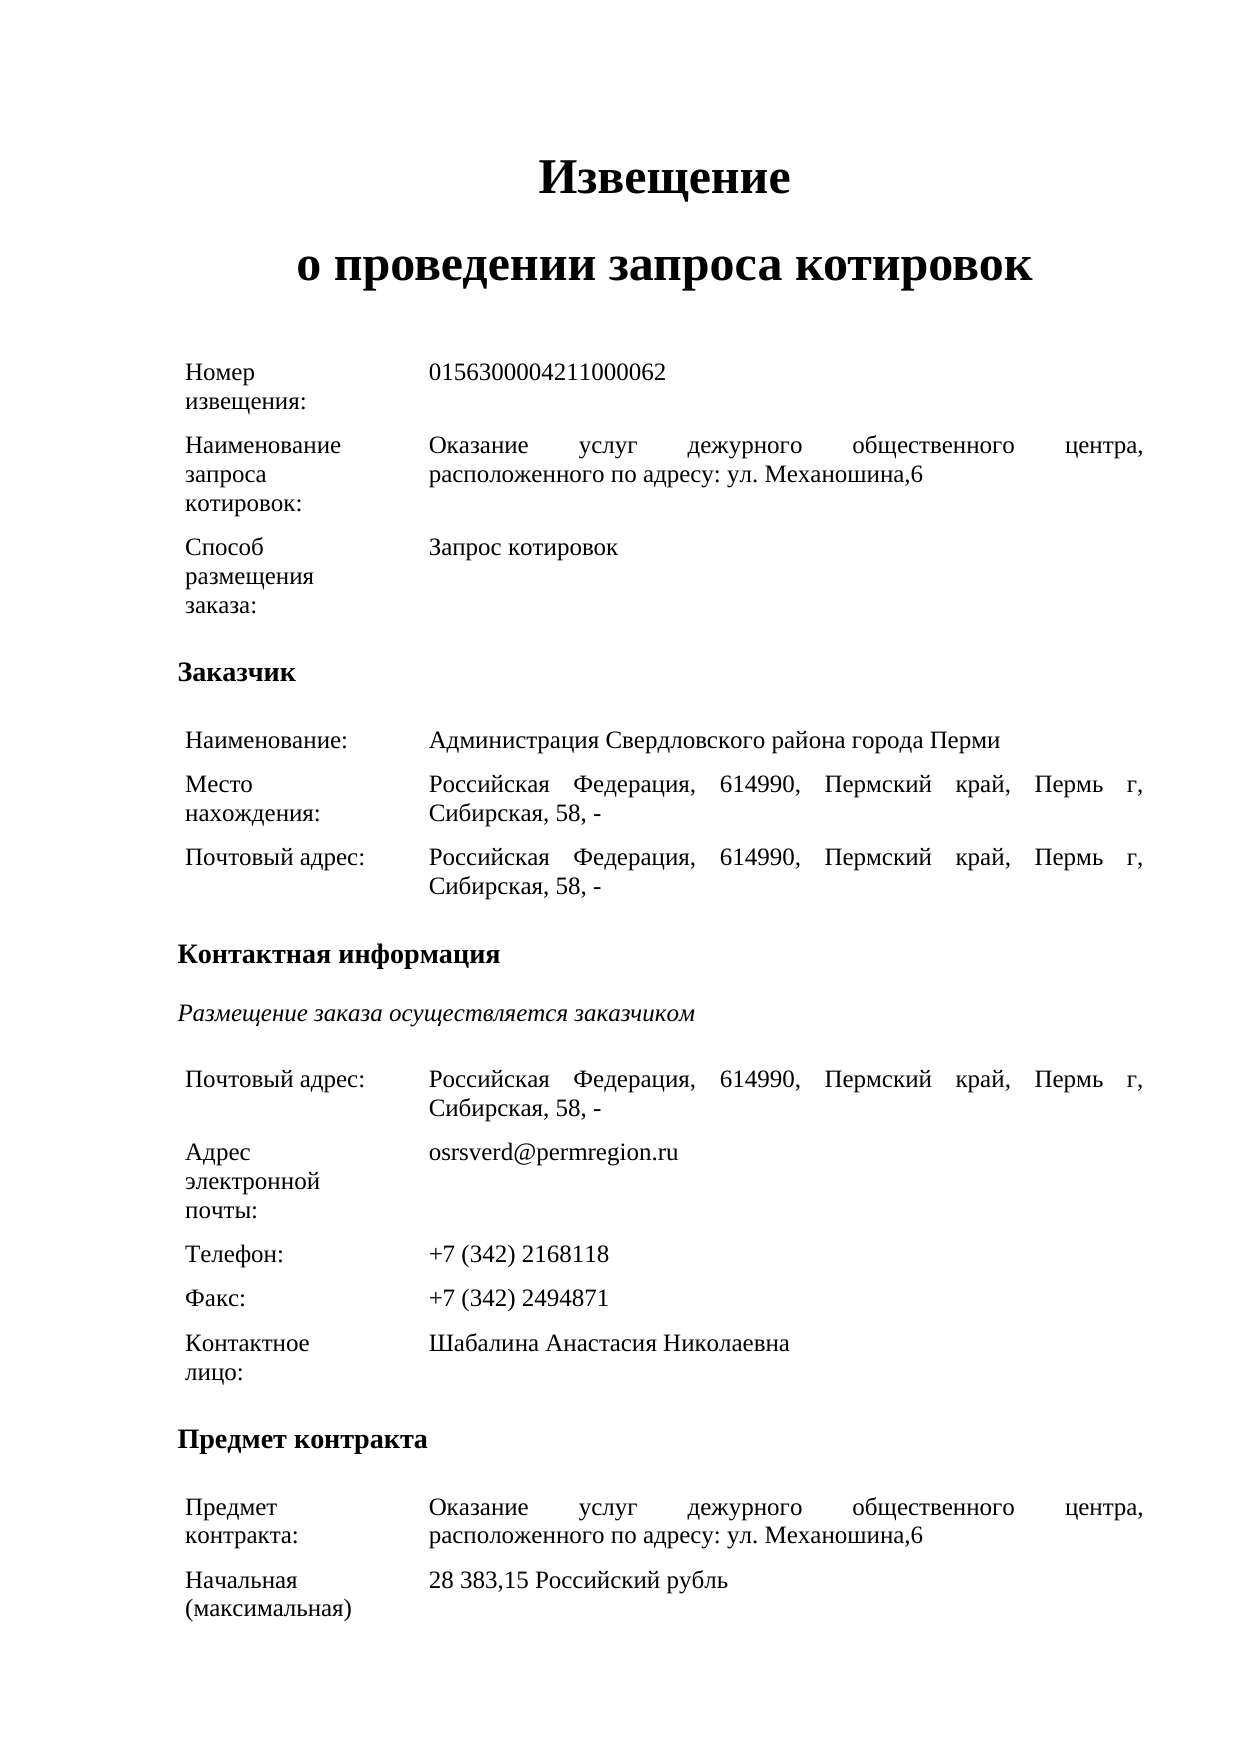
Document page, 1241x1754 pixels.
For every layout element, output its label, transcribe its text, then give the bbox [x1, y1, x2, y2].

table_cell Телефон: [177, 1231, 421, 1276]
table_header Оказание услуг дежурного общественного центра, расположенного по адресу: ул. Механошина,6 [421, 1484, 1152, 1557]
table_header Предмет контракта: [177, 1484, 421, 1557]
table_cell Факс: [177, 1276, 421, 1320]
table_cell Место нахождения: [177, 761, 421, 834]
table_cell +7 (342) 2168118 [421, 1231, 1152, 1276]
table_cell Российская Федерация, 614990, Пермский край, Пермь г, Сибирская, 58, - [421, 761, 1152, 834]
table_cell Адрес электронной почты: [177, 1129, 421, 1231]
table_cell osrsverd@permregion.ru [421, 1129, 1152, 1231]
table_cell Способ размещения заказа: [177, 524, 421, 626]
table_cell +7 (342) 2494871 [421, 1276, 1152, 1320]
table_header Наименование: [177, 717, 421, 761]
text о проведении запроса котировок [177, 234, 1152, 291]
text Предмет контракта [177, 1422, 1152, 1455]
text Заказчик [177, 655, 1152, 688]
table_header Российская Федерация, 614990, Пермский край, Пермь г, Сибирская, 58, - [421, 1056, 1152, 1129]
table_header Номер извещения: [177, 349, 421, 422]
table_cell Почтовый адрес: [177, 835, 421, 908]
table_cell Запрос котировок [421, 524, 1152, 626]
text Извещение [177, 147, 1152, 205]
table_header Администрация Свердловского района города Перми [421, 717, 1152, 761]
table_cell Наименование запроса котировок: [177, 423, 421, 524]
table_cell Оказание услуг дежурного общественного центра, расположенного по адресу: ул. Механошина,6 [421, 423, 1152, 524]
table_header Почтовый адрес: [177, 1056, 421, 1129]
table_cell Контактное лицо: [177, 1320, 421, 1393]
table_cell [421, 1557, 1152, 1630]
text Контактная информация [177, 937, 1152, 969]
table_cell Шабалина Анастасия Николаевна [421, 1320, 1152, 1393]
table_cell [177, 1557, 421, 1630]
table_cell Российская Федерация, 614990, Пермский край, Пермь г, Сибирская, 58, - [421, 835, 1152, 908]
text Размещение заказа осуществляется заказчиком [177, 998, 1152, 1027]
table_header 0156300004211000062 [421, 349, 1152, 422]
